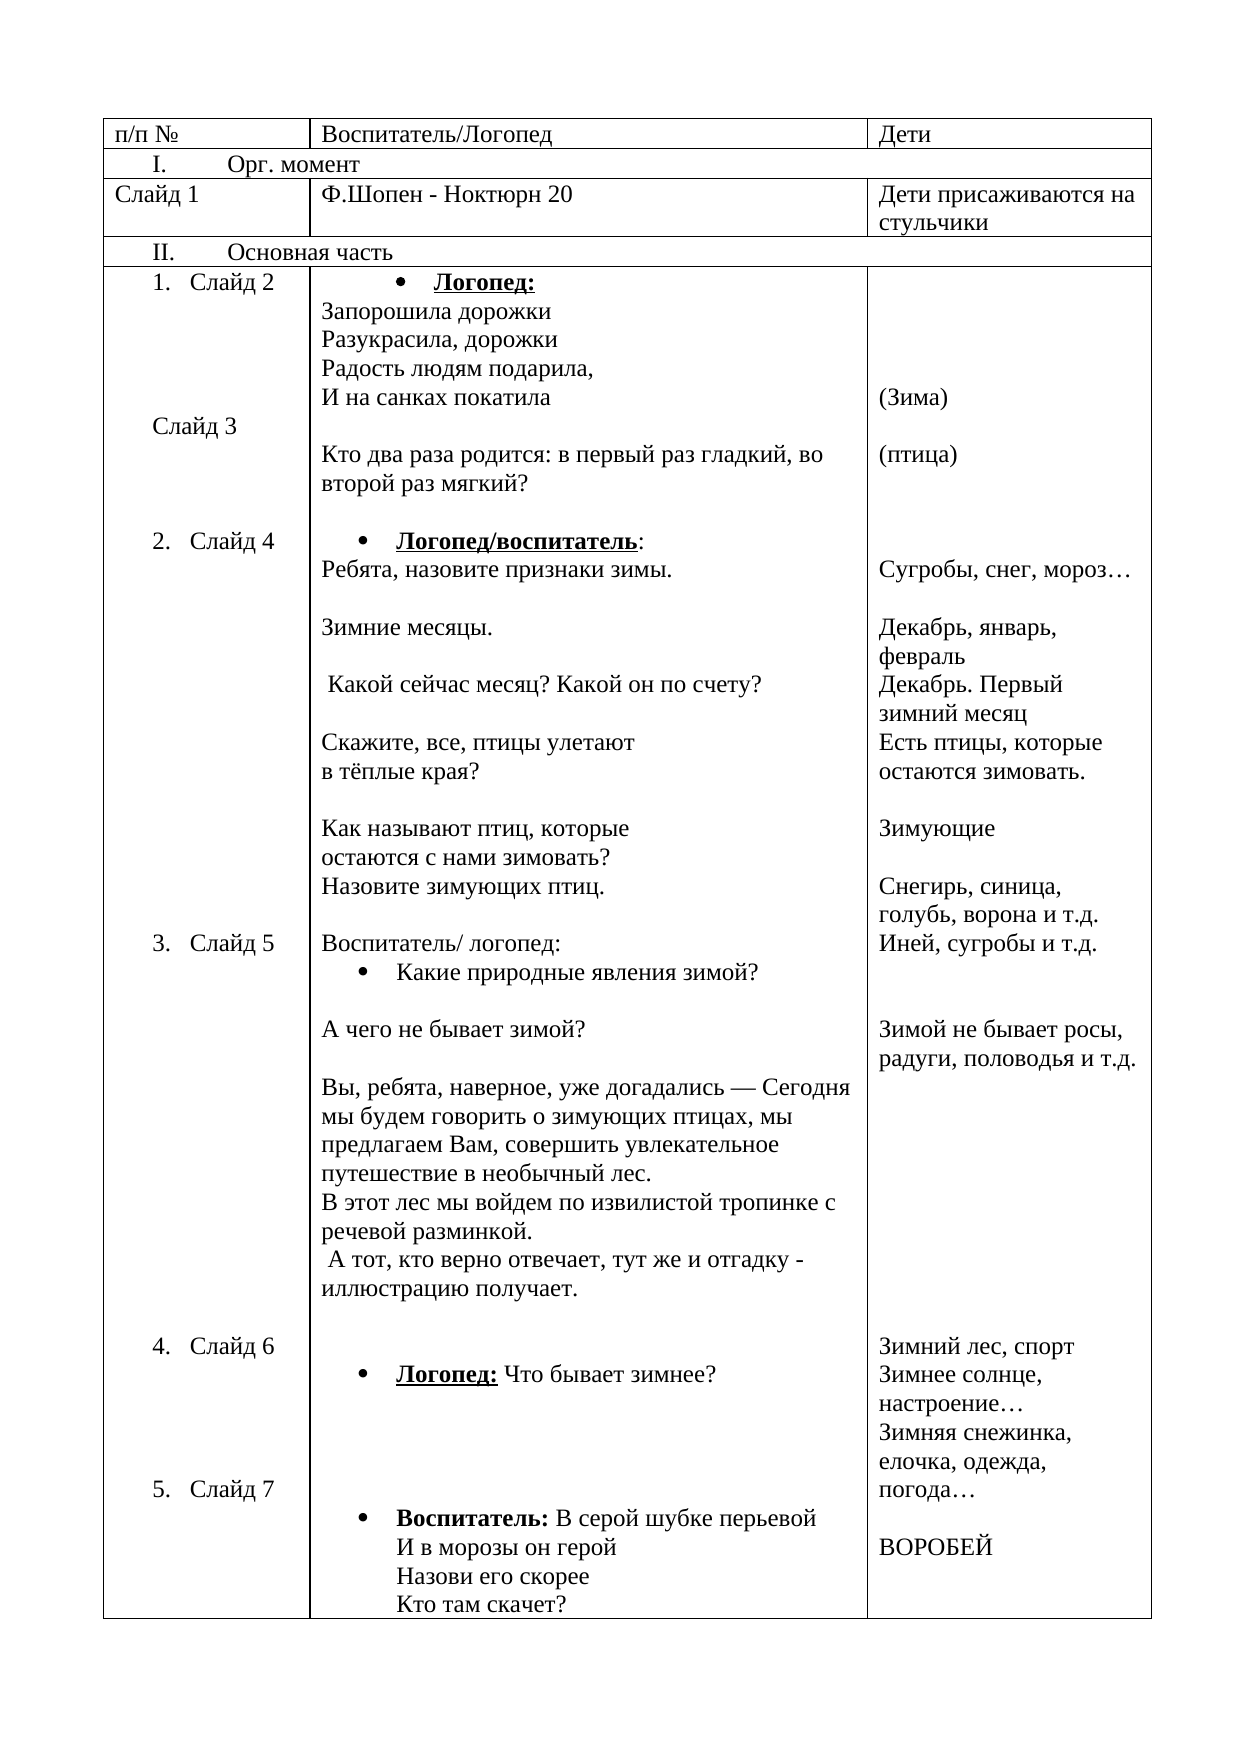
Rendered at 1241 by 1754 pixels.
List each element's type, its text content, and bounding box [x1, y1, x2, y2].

table_header п/п № [104, 119, 309, 148]
table_header Воспитатель/Логопед [311, 119, 867, 148]
table_cell Дети присаживаются на стульчики [868, 179, 1151, 236]
table_cell Орг. момент [104, 149, 1151, 178]
table_header Дети [868, 119, 1151, 148]
table_cell Слайд 1 [104, 179, 309, 236]
table_cell Основная часть [104, 237, 1151, 266]
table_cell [311, 267, 867, 1618]
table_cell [868, 267, 1151, 1618]
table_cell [104, 267, 309, 1618]
table_cell Ф.Шопен - Ноктюрн 20 [311, 179, 867, 236]
